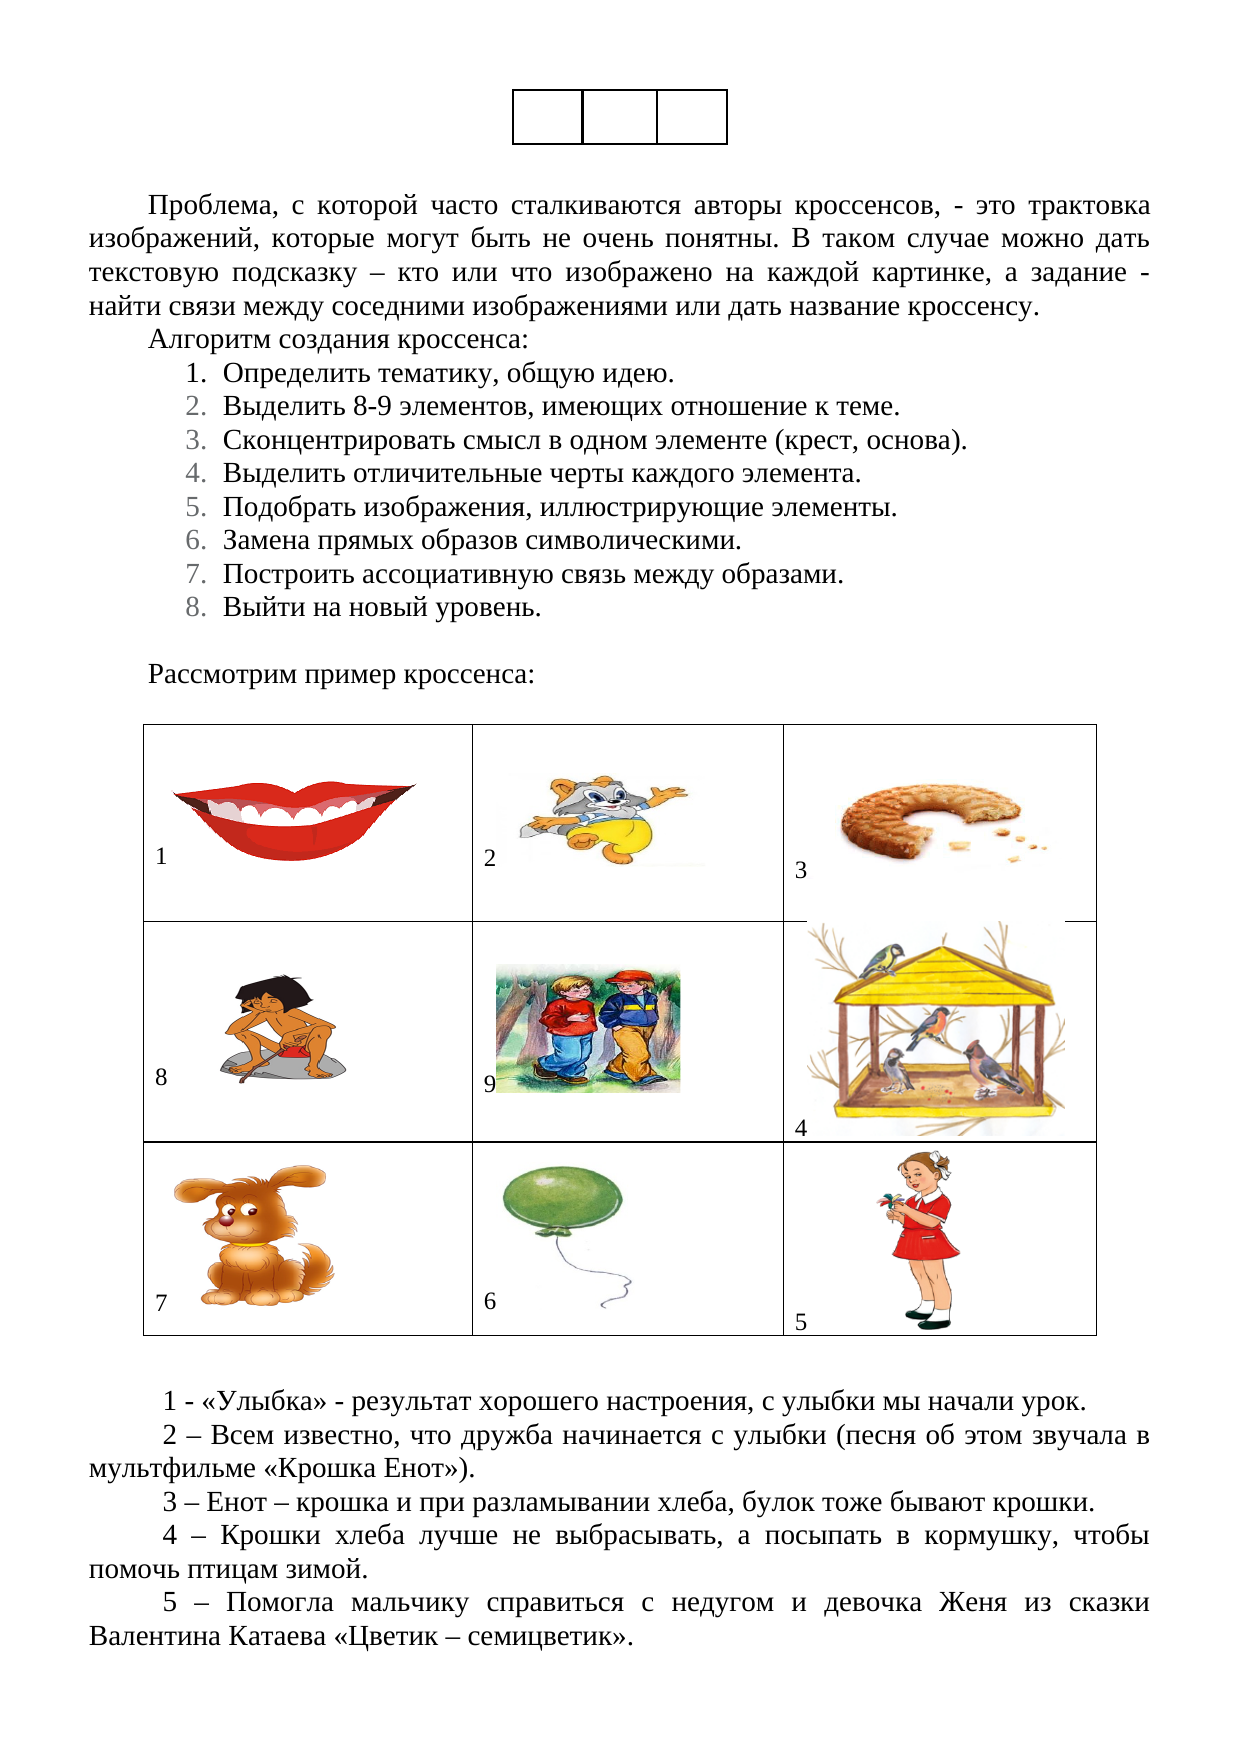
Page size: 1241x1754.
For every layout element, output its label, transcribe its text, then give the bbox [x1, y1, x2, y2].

picture [807, 921, 1065, 1136]
table_header 3 [784, 725, 1096, 921]
table_cell 9 [473, 922, 783, 1141]
list Замена прямых образов символическими. [185, 522, 1152, 556]
table_cell 7 [144, 1143, 472, 1335]
picture [496, 1162, 636, 1310]
list Определить тематику, общую идею. [185, 355, 1152, 388]
list Выделить отличительные черты каждого элемента. [185, 455, 1152, 489]
text 1 - «Улыбка» - результат хорошего настроения, с улыбки мы начали урок. [89, 1383, 1152, 1417]
text 5 – Помогла мальчику справиться с недугом и девочка Женя из сказки Валентина Катаева «Цветик – семицветик». [89, 1584, 1152, 1652]
table_cell 6 [473, 1143, 783, 1335]
list Построить ассоциативную связь между образами. [185, 556, 1152, 589]
table_cell 8 [144, 922, 472, 1141]
text 4 – Крошки хлеба лучше не выбрасывать, а посыпать в кормушку, чтобы помочь птицам зимой. [89, 1517, 1152, 1584]
picture [496, 773, 706, 867]
picture [167, 775, 424, 865]
table_header 1 [144, 725, 472, 921]
list Выделить 8-9 элементов, имеющих отношение к теме. [185, 388, 1152, 422]
list Выйти на новый уровень. [185, 589, 1152, 623]
table_cell 6 [584, 91, 656, 142]
text 2 – Всем известно, что дружба начинается с улыбки (песня об этом звучала в мультфильме «Крошка Енот»). [89, 1417, 1152, 1484]
picture [807, 761, 1062, 879]
picture [807, 1142, 1040, 1330]
text Рассмотрим пример кроссенса: [148, 657, 1152, 690]
text Алгоритм создания кроссенса: [89, 321, 1152, 355]
picture [167, 1161, 341, 1312]
table_cell 5 [784, 1143, 1096, 1335]
text 3 – Енот – крошка и при разламывании хлеба, булок тоже бывают крошки. [89, 1484, 1152, 1517]
text Проблема, с которой часто сталкиваются авторы кроссенсов, - это трактовка изображений, которые могут быть не очень понятны. В таком случае можно дать текстовую подсказку – кто или что изображено на каждой картинке, а задание - найти связи между соседними изображениями или дать название кроссенсу. [89, 187, 1152, 321]
table_cell 4 [784, 922, 1096, 1141]
list Подобрать изображения, иллюстрирующие элементы. [185, 489, 1152, 522]
picture [167, 972, 396, 1086]
table_cell 5 [658, 91, 726, 142]
picture [496, 964, 681, 1093]
list Сконцентрировать смысл в одном элементе (крест, основа). [185, 422, 1152, 455]
table_cell 7 [514, 91, 581, 142]
table_header 2 [473, 725, 783, 921]
